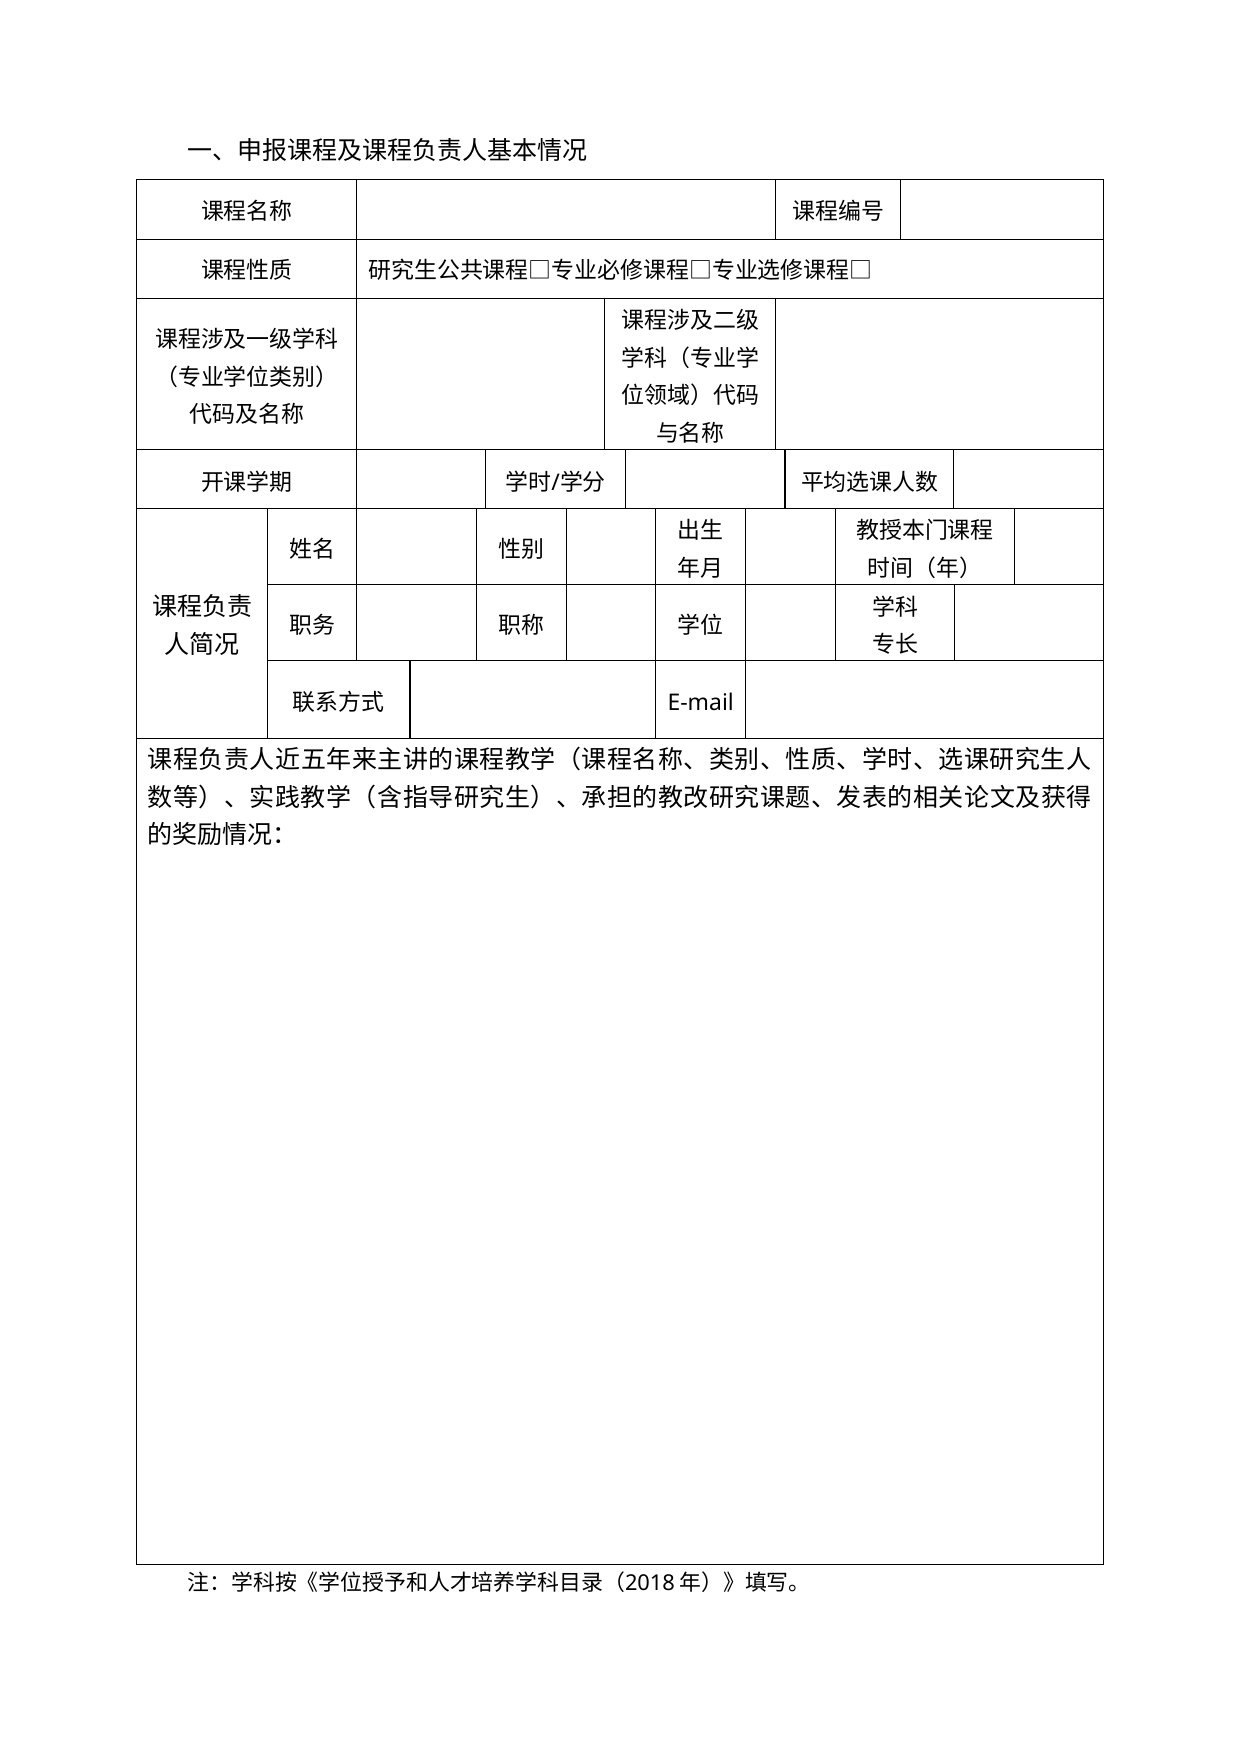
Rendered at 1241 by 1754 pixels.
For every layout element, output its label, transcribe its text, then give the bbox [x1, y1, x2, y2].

text 注：学科按《学位授予和人才培养学科目录（2018年）》填写。 [187, 1565, 1053, 1596]
table_cell E-mail [656, 661, 745, 738]
table_cell [357, 509, 476, 584]
table_cell [1015, 509, 1103, 584]
text 一、申报课程及课程负责人基本情况 [187, 131, 1053, 167]
table_cell [567, 585, 655, 660]
table_cell 联系方式 [268, 661, 409, 738]
table_cell 开课学期 [137, 450, 356, 508]
table_cell [357, 585, 476, 660]
table_cell 职称 [477, 585, 566, 660]
table_cell [746, 585, 835, 660]
table_cell 教授本门课程时间（年） [836, 509, 1014, 584]
table_cell 姓名 [268, 509, 356, 584]
table_cell 课程负责人简况 [137, 509, 267, 738]
table_header [357, 180, 775, 238]
table_cell 研究生公共课程□专业必修课程□专业选修课程□ [357, 240, 1103, 298]
table_header [901, 180, 1103, 238]
table_cell [746, 661, 1103, 738]
table_cell 课程负责人近五年来主讲的课程教学（课程名称、类别、性质、学时、选课研究生人数等）、实践教学（含指导研究生）、承担的教改研究课题、发表的相关论文及获得的奖励情况： [137, 739, 1103, 1564]
table_cell 学科 专长 [836, 585, 954, 660]
table_cell [746, 509, 835, 584]
table_cell 职务 [268, 585, 356, 660]
table_cell [411, 661, 655, 738]
table_cell [776, 299, 1103, 449]
table_cell [626, 450, 784, 508]
table_cell 学时/学分 [486, 450, 625, 508]
table_header 课程名称 [137, 180, 356, 238]
table_cell 课程性质 [137, 240, 356, 298]
table_cell [955, 585, 1103, 660]
table_cell 课程涉及二级学科（专业学位领域）代码与名称 [605, 299, 775, 449]
table_cell 性别 [477, 509, 566, 584]
table_cell 课程涉及一级学科 （专业学位类别）代码及名称 [137, 299, 356, 449]
table_cell [954, 450, 1103, 508]
table_cell 学位 [656, 585, 745, 660]
table_cell 出生 年月 [656, 509, 745, 584]
table_cell [357, 299, 604, 449]
table_header 课程编号 [776, 180, 900, 238]
table_cell [567, 509, 655, 584]
table_cell 平均选课人数 [786, 450, 953, 508]
table_cell [357, 450, 485, 508]
